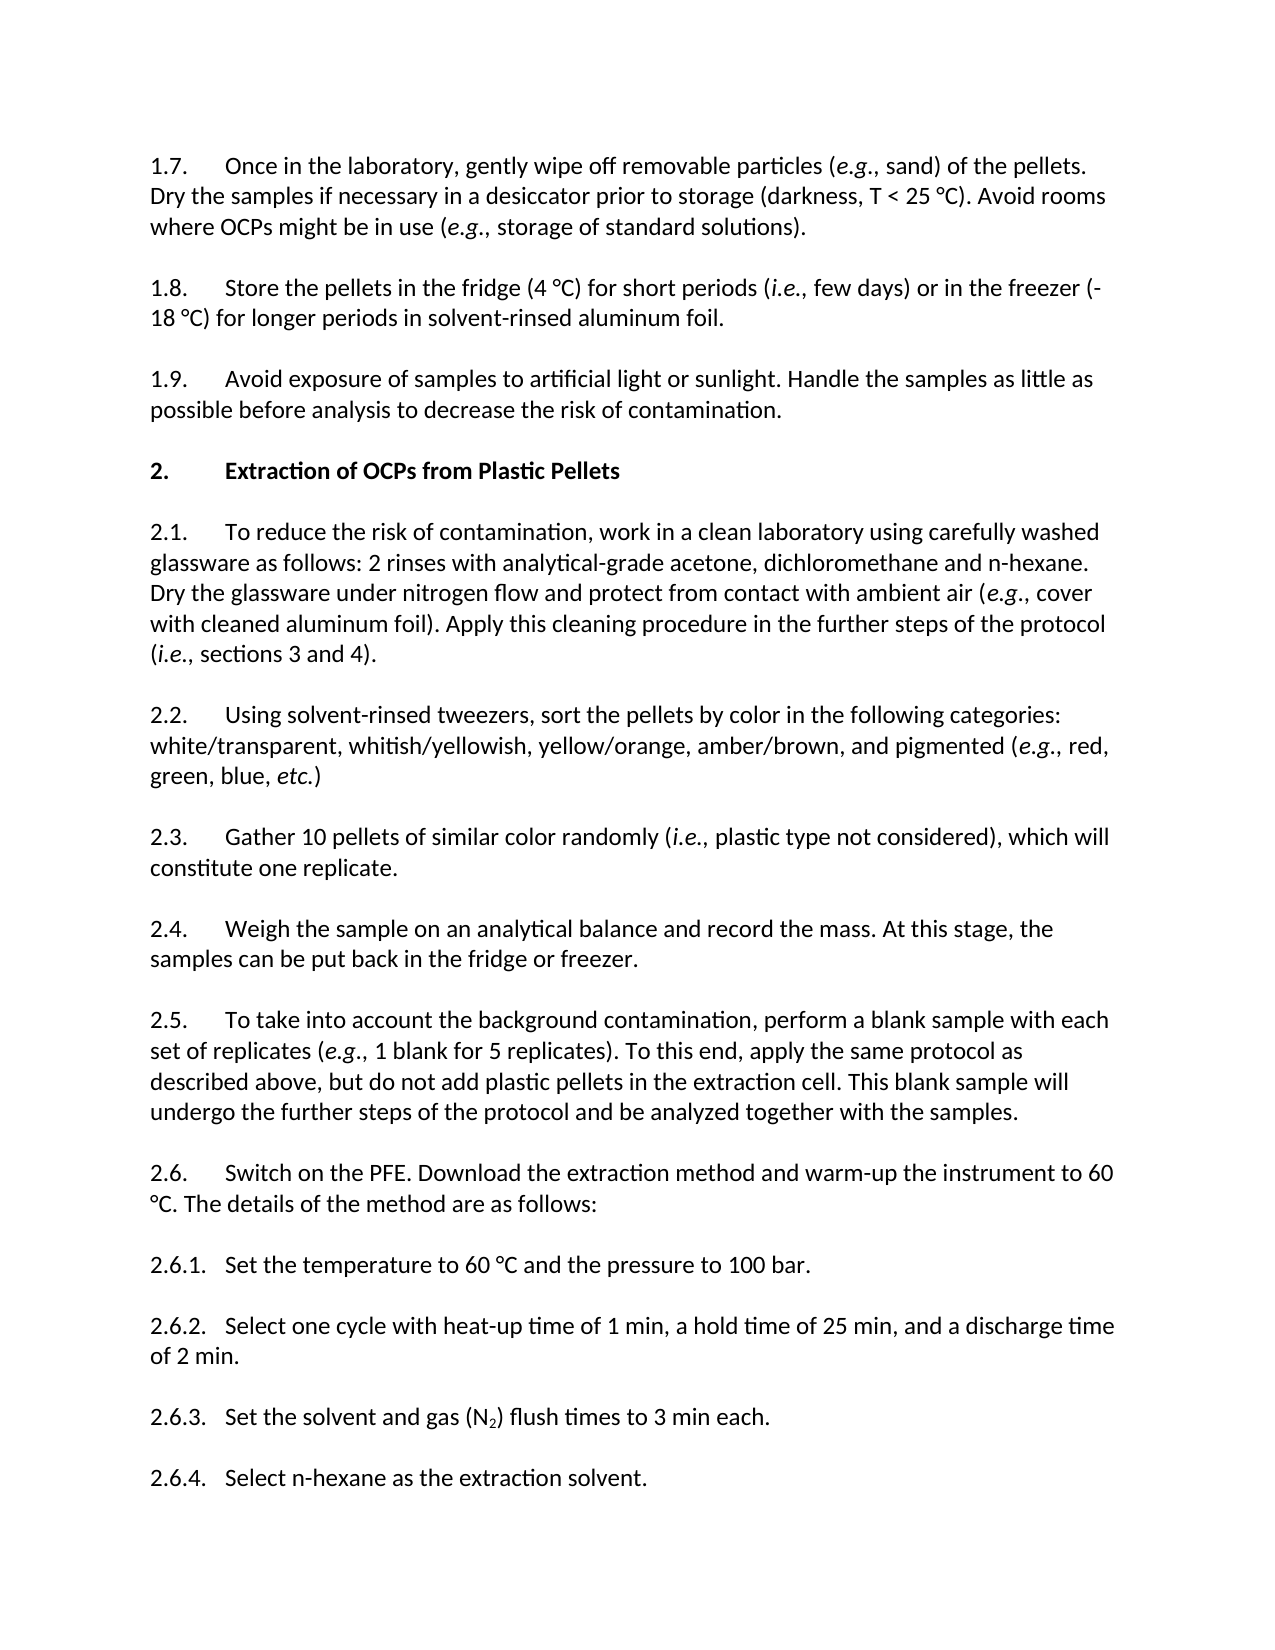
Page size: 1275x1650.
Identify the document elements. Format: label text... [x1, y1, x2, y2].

list Using solvent-rinsed tweezers, sort the pellets by color in the following categories: white/transparent, whitish/yellowish, yellow/orange, amber/brown, and pigmented (e.g., red, green, blue, etc.) [150, 699, 1125, 791]
list Select one cycle with heat-up time of 1 min, a hold time of 25 min, and a discharge time of 2 min. [150, 1310, 1125, 1371]
list Extraction of OCPs from Plastic Pellets [150, 455, 1125, 486]
list To take into account the background contamination, perform a blank sample with each set of replicates (e.g., 1 blank for 5 replicates). To this end, apply the same protocol as described above, but do not add plastic pellets in the extraction cell. This blank sample will undergo the further steps of the protocol and be analyzed together with the samples. [150, 1004, 1125, 1127]
list Switch on the PFE. Download the extraction method and warm-up the instrument to 60 °C. The details of the method are as follows: [150, 1157, 1125, 1218]
list Weigh the sample on an analytical balance and record the mass. At this stage, the samples can be put back in the fridge or freezer. [150, 913, 1125, 974]
list Select n-hexane as the extraction solvent. [150, 1462, 1125, 1493]
list Set the solvent and gas (N2) flush times to 3 min each. [150, 1401, 1125, 1432]
list Set the temperature to 60 °C and the pressure to 100 bar. [150, 1249, 1125, 1279]
list Store the pellets in the fridge (4 °C) for short periods (i.e., few days) or in the freezer (-18 °C) for longer periods in solvent-rinsed aluminum foil. [150, 272, 1125, 333]
list Once in the laboratory, gently wipe off removable particles (e.g., sand) of the pellets. Dry the samples if necessary in a desiccator prior to storage (darkness, T < 25 °C). Avoid rooms where OCPs might be in use (e.g., storage of standard solutions). [150, 150, 1125, 242]
list Gather 10 pellets of similar color randomly (i.e., plastic type not considered), which will constitute one replicate. [150, 821, 1125, 882]
list Avoid exposure of samples to artificial light or sunlight. Handle the samples as little as possible before analysis to decrease the risk of contamination. [150, 364, 1125, 425]
list To reduce the risk of contamination, work in a clean laboratory using carefully washed glassware as follows: 2 rinses with analytical-grade acetone, dichloromethane and n-hexane. Dry the glassware under nitrogen flow and protect from contact with ambient air (e.g., cover with cleaned aluminum foil). Apply this cleaning procedure in the further steps of the protocol (i.e., sections 3 and 4). [150, 516, 1125, 669]
